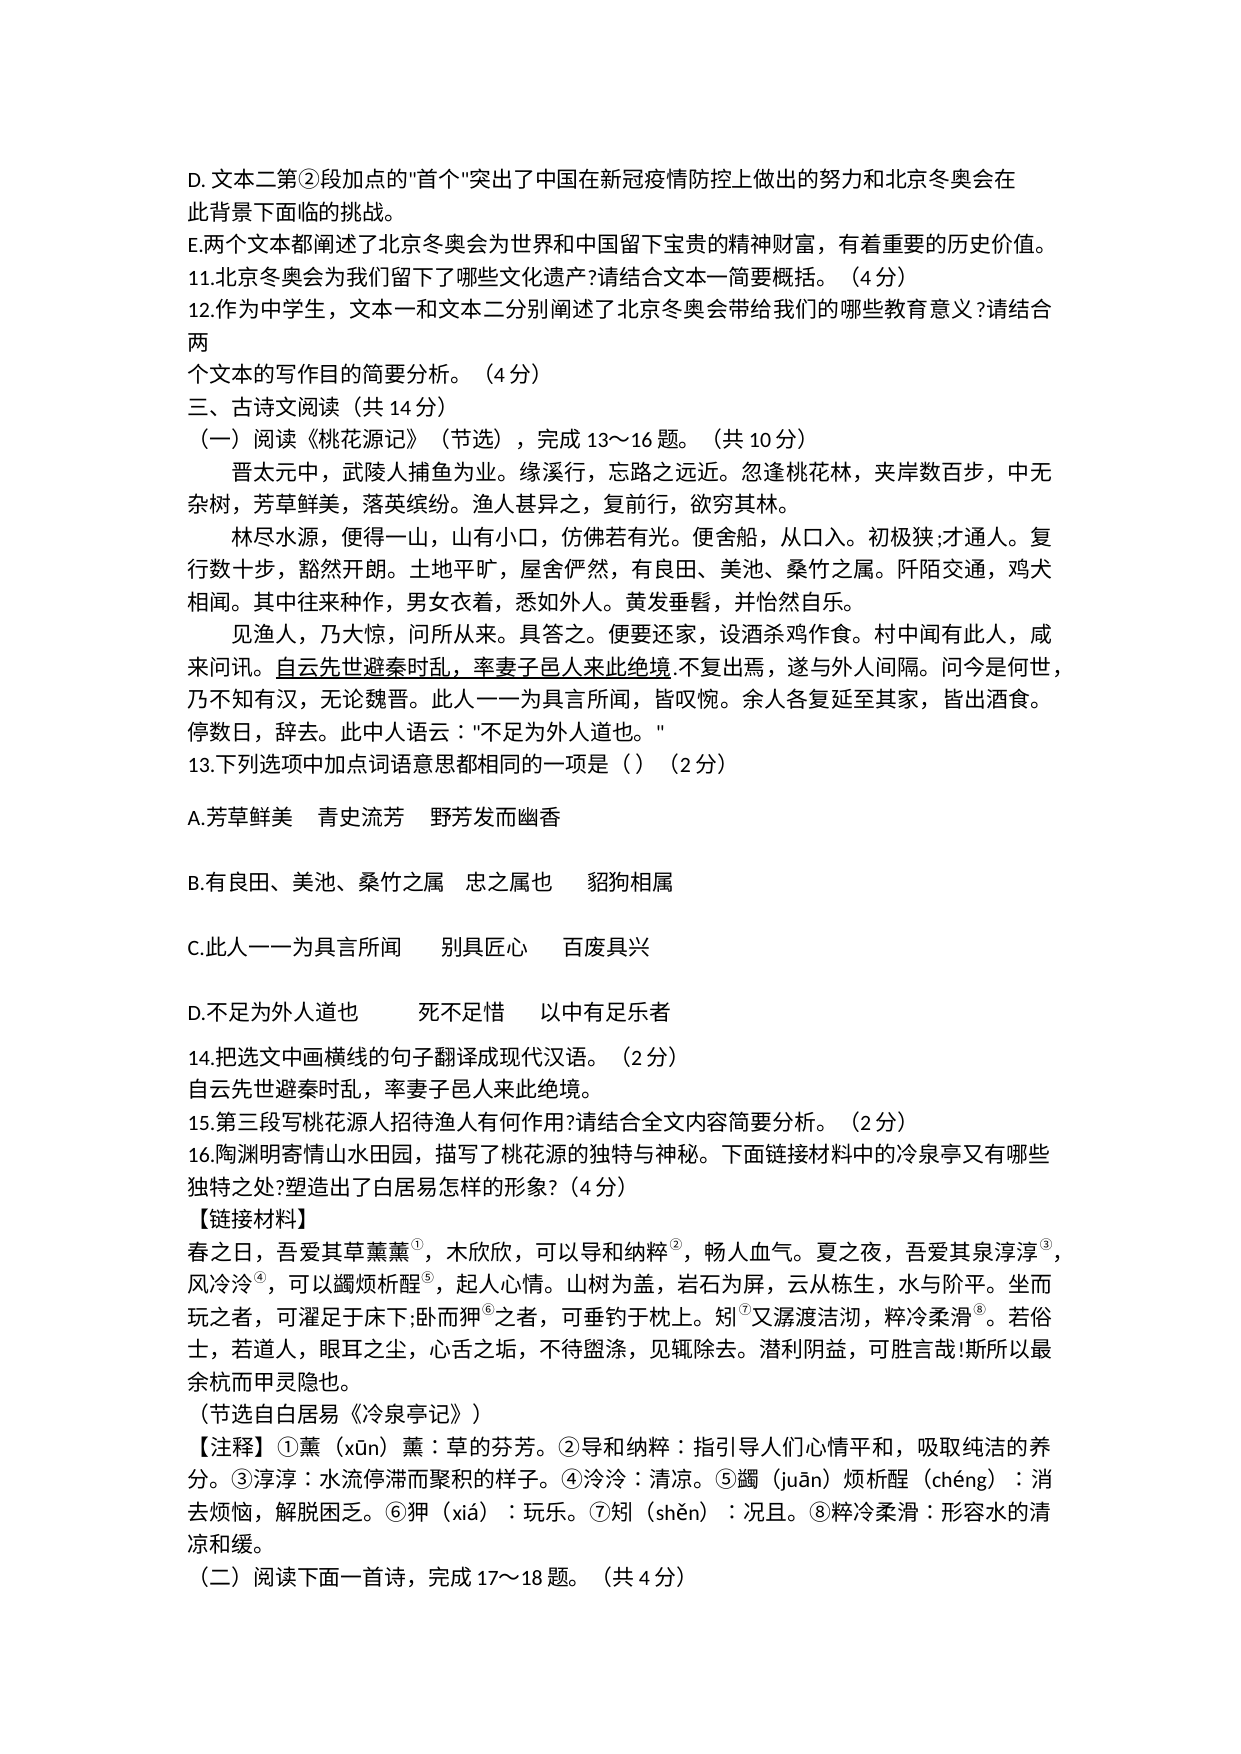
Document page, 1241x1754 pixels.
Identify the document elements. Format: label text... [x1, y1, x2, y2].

text C.此人一一为具言所闻 别具匠心 百废具兴 [187, 909, 1053, 974]
text 15.第三段写桃花源人招待渔人有何作用?请结合全文内容简要分析。（2分） [187, 1104, 1053, 1137]
text 春之日，吾爱其草薰薰①，木欣欣，可以导和纳粹②，畅人血气。夏之夜，吾爱其泉淳淳③，风冷泠④，可以蠲烦析酲⑤，起人心情。山树为盖，岩石为屏，云从栋生，水与阶平。坐而玩之者，可濯足于床下;卧而狎⑥之者，可垂钓于枕上。矧⑦又潺渡洁沏，粹冷柔滑⑧。若俗士，若道人，眼耳之尘，心舌之垢，不待盥涤，见辄除去。潜利阴益，可胜言哉!斯所以最余杭而甲灵隐也。 [187, 1234, 1053, 1397]
text 三、古诗文阅读（共14分） [187, 389, 1053, 422]
text E.两个文本都阐述了北京冬奥会为世界和中国留下宝贵的精神财富，有着重要的历史价值。 [187, 227, 1053, 259]
text （节选自白居易《冷泉亭记》） [187, 1397, 1053, 1429]
text A.芳草鲜美 青史流芳 野芳发而幽香 [187, 779, 1053, 844]
text 晋太元中，武陵人捕鱼为业。缘溪行，忘路之远近。忽逢桃花林，夹岸数百步，中无杂树，芳草鲜美，落英缤纷。渔人甚异之，复前行，欲穷其林。 [187, 454, 1053, 519]
text 12.作为中学生，文本一和文本二分别阐述了北京冬奥会带给我们的哪些教育意义?请结合两 [187, 292, 1053, 357]
text 【注释】①薰（xūn）薰∶草的芬芳。②导和纳粹∶指引导人们心情平和，吸取纯洁的养分。③淳淳∶水流停滞而聚积的样子。④泠泠∶清凉。⑤蠲（juān）烦析酲（chéng）∶消去烦恼，解脱困乏。⑥狎（xiá）∶玩乐。⑦矧（shěn）∶况且。⑧粹冷柔滑∶形容水的清凉和缓。 [187, 1429, 1053, 1559]
text 14.把选文中画横线的句子翻译成现代汉语。（2分） [187, 1039, 1053, 1072]
text 16.陶渊明寄情山水田园，描写了桃花源的独特与神秘。下面链接材料中的冷泉亭又有哪些独特之处?塑造出了白居易怎样的形象?（4分） [187, 1137, 1053, 1202]
text 此背景下面临的挑战。 [187, 194, 1053, 227]
text 13.下列选项中加点词语意思都相同的一项是（ ）（2分） [187, 747, 1053, 779]
text 自云先世避秦时乱，率妻子邑人来此绝境。 [187, 1072, 1053, 1104]
text （一）阅读《桃花源记》（节选），完成 13～16题。（共10分） [187, 422, 1053, 454]
text 【链接材料】 [187, 1202, 1053, 1234]
text 林尽水源，便得一山，山有小口，仿佛若有光。便舍船，从口入。初极狭;才通人。复行数十步，豁然开朗。土地平旷，屋舍俨然，有良田、美池、桑竹之属。阡陌交通，鸡犬相闻。其中往来种作，男女衣着，悉如外人。黄发垂髫，并怡然自乐。 [187, 519, 1053, 617]
text 见渔人，乃大惊，问所从来。具答之。便要还家，设酒杀鸡作食。村中闻有此人，咸来问讯。自云先世避秦时乱，率妻子邑人来此绝境.不复出焉，遂与外人间隔。问今是何世，乃不知有汉，无论魏晋。此人一一为具言所闻，皆叹惋。余人各复延至其家，皆出酒食。停数日，辞去。此中人语云∶"不足为外人道也。" [187, 617, 1053, 747]
text D. 文本二第②段加点的"首个"突出了中国在新冠疫情防控上做出的努力和北京冬奥会在 [187, 162, 1053, 194]
text 11.北京冬奥会为我们留下了哪些文化遗产?请结合文本一简要概括。（4分） [187, 259, 1053, 292]
text （二）阅读下面一首诗，完成17～18题。（共4分） [187, 1559, 1053, 1592]
text D.不足为外人道也 死不足惜 以中有足乐者 [187, 974, 1053, 1039]
text B.有良田、美池、桑竹之属 忠之属也 貂狗相属 [187, 844, 1053, 909]
text 个文本的写作目的简要分析。（4分） [187, 357, 1053, 389]
